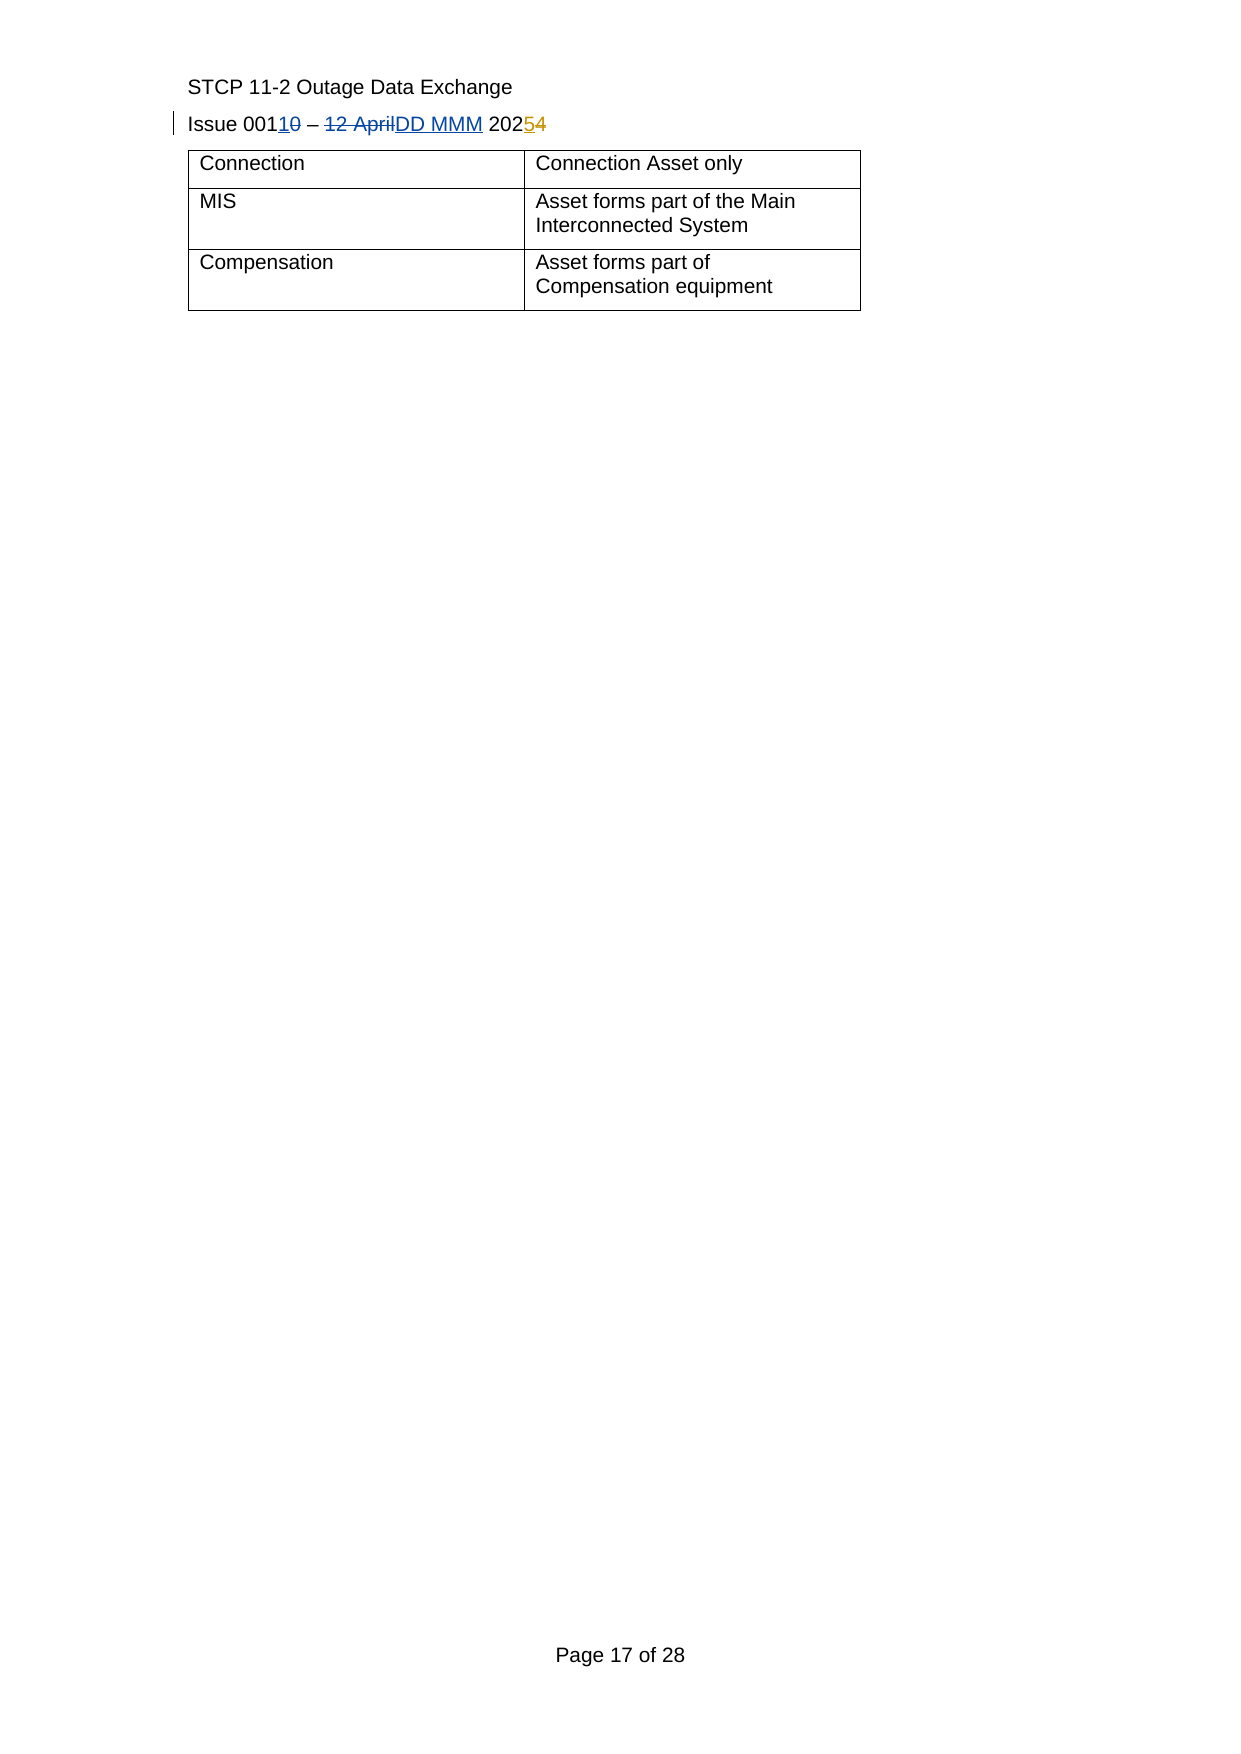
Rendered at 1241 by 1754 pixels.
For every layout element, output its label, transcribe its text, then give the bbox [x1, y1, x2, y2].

table_cell Connection [189, 151, 524, 187]
table_cell Asset forms part of Compensation equipment [525, 250, 860, 310]
table_cell MIS [189, 189, 524, 249]
table_cell Connection Asset only [525, 151, 860, 187]
table_cell Asset forms part of the Main Interconnected System [525, 189, 860, 249]
table_cell Compensation [189, 250, 524, 310]
